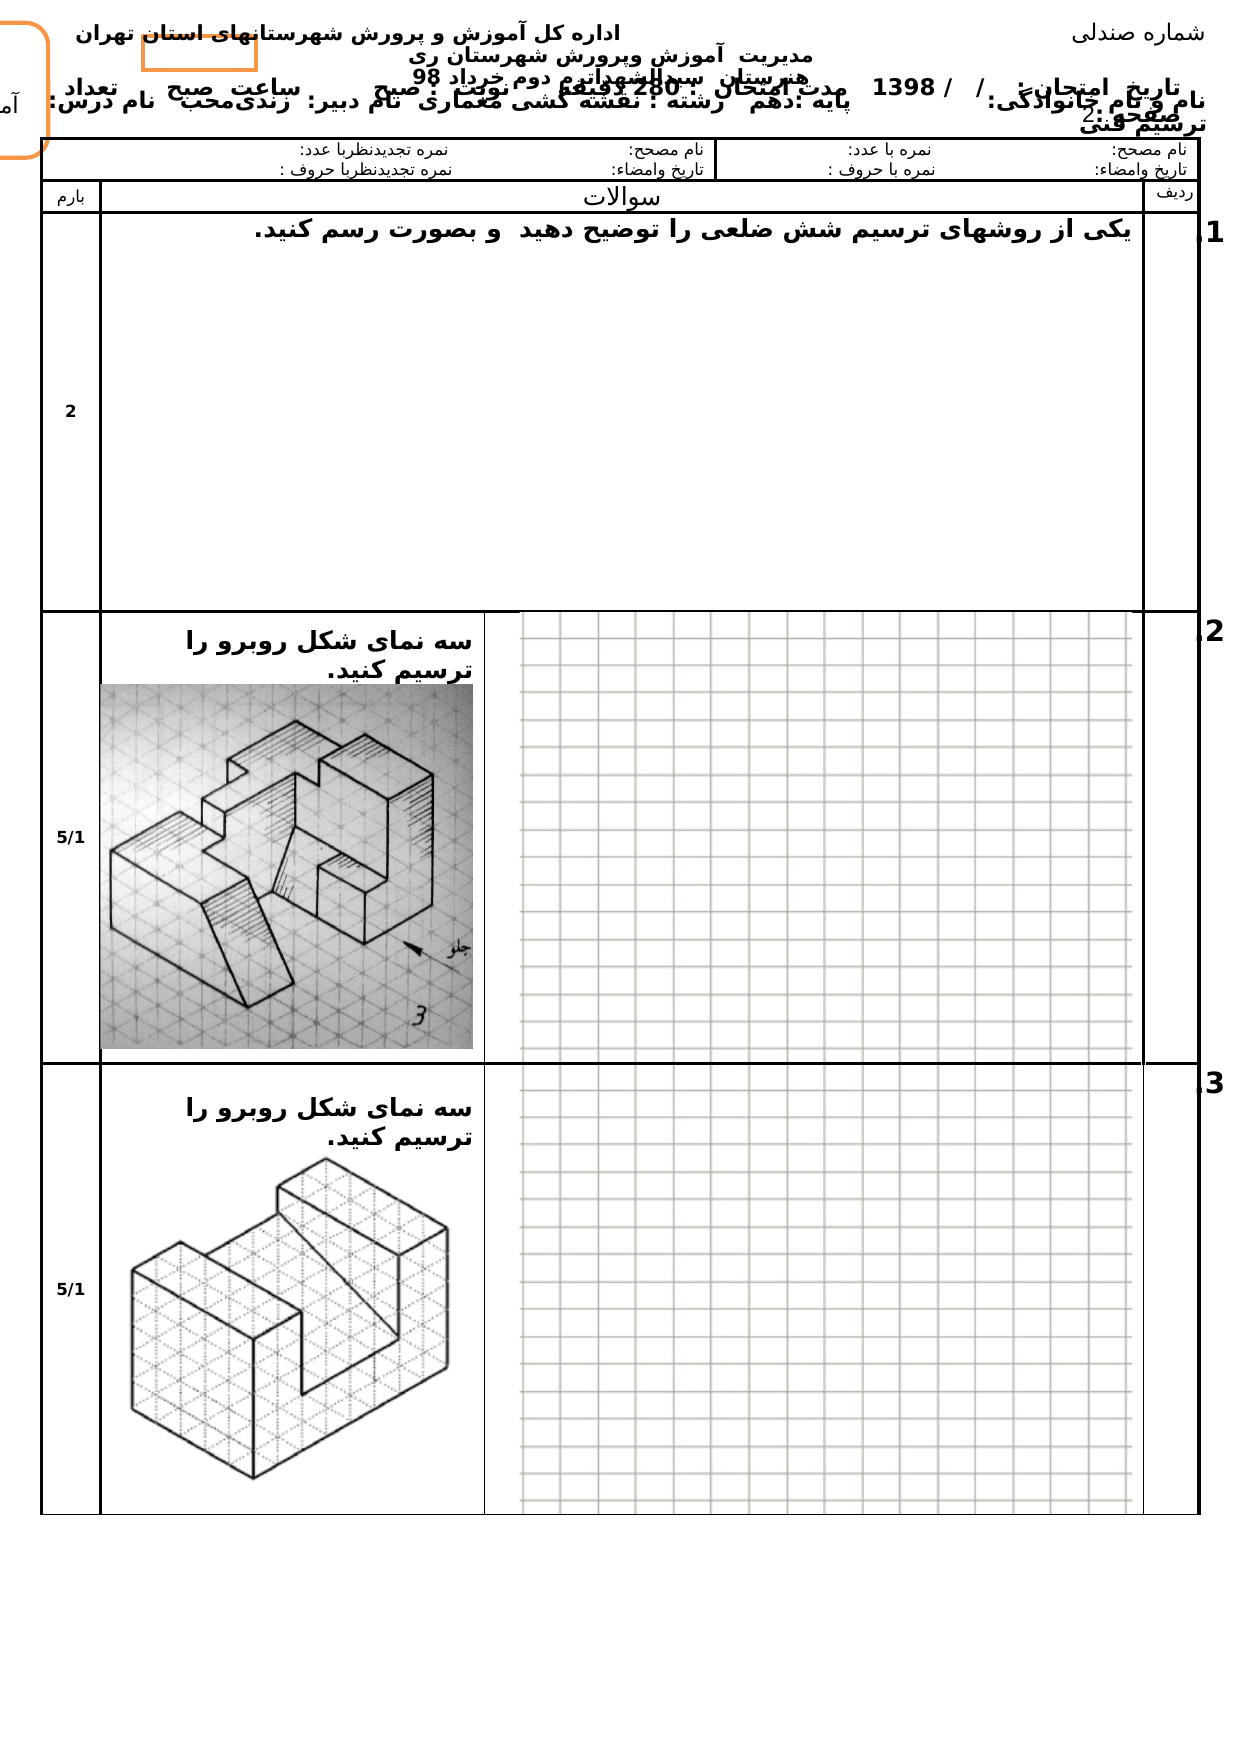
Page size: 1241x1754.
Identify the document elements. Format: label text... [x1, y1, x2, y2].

table_cell [1145, 214, 1197, 610]
table_cell [1144, 1062, 1197, 1514]
picture [100, 684, 473, 1049]
table_cell [485, 613, 519, 1062]
table_cell 5/1 [43, 1065, 99, 1514]
table_cell 2 [43, 214, 99, 610]
table_cell 5/1 [43, 613, 99, 1062]
picture [105, 1151, 473, 1486]
table_cell سه نمای شکل روبرو را ترسیم کنید. [102, 1065, 484, 1514]
table_header نام مصحح: نمره با عدد: تاریخ وامضاء: نمره با حروف : [717, 140, 1197, 179]
table_cell [1133, 613, 1142, 1062]
table_cell بارم [43, 182, 99, 211]
table_cell سه نمای شکل روبرو را ترسیم کنید. [102, 613, 484, 1062]
table_header نام مصحح: نمره تجدیدنظربا عدد: تاریخ وامضاء: نمره تجدیدنظربا حروف : [43, 140, 714, 179]
table_cell ردیف [1145, 182, 1197, 211]
table_cell [485, 1065, 519, 1514]
table_cell سوالات [102, 182, 1142, 211]
table_cell یکی از روشهای ترسیم شش ضلعی را توضیح دهید و بصورت رسم کنید. [102, 214, 1142, 610]
table_cell [1145, 613, 1197, 1062]
table_cell [1133, 1062, 1143, 1514]
